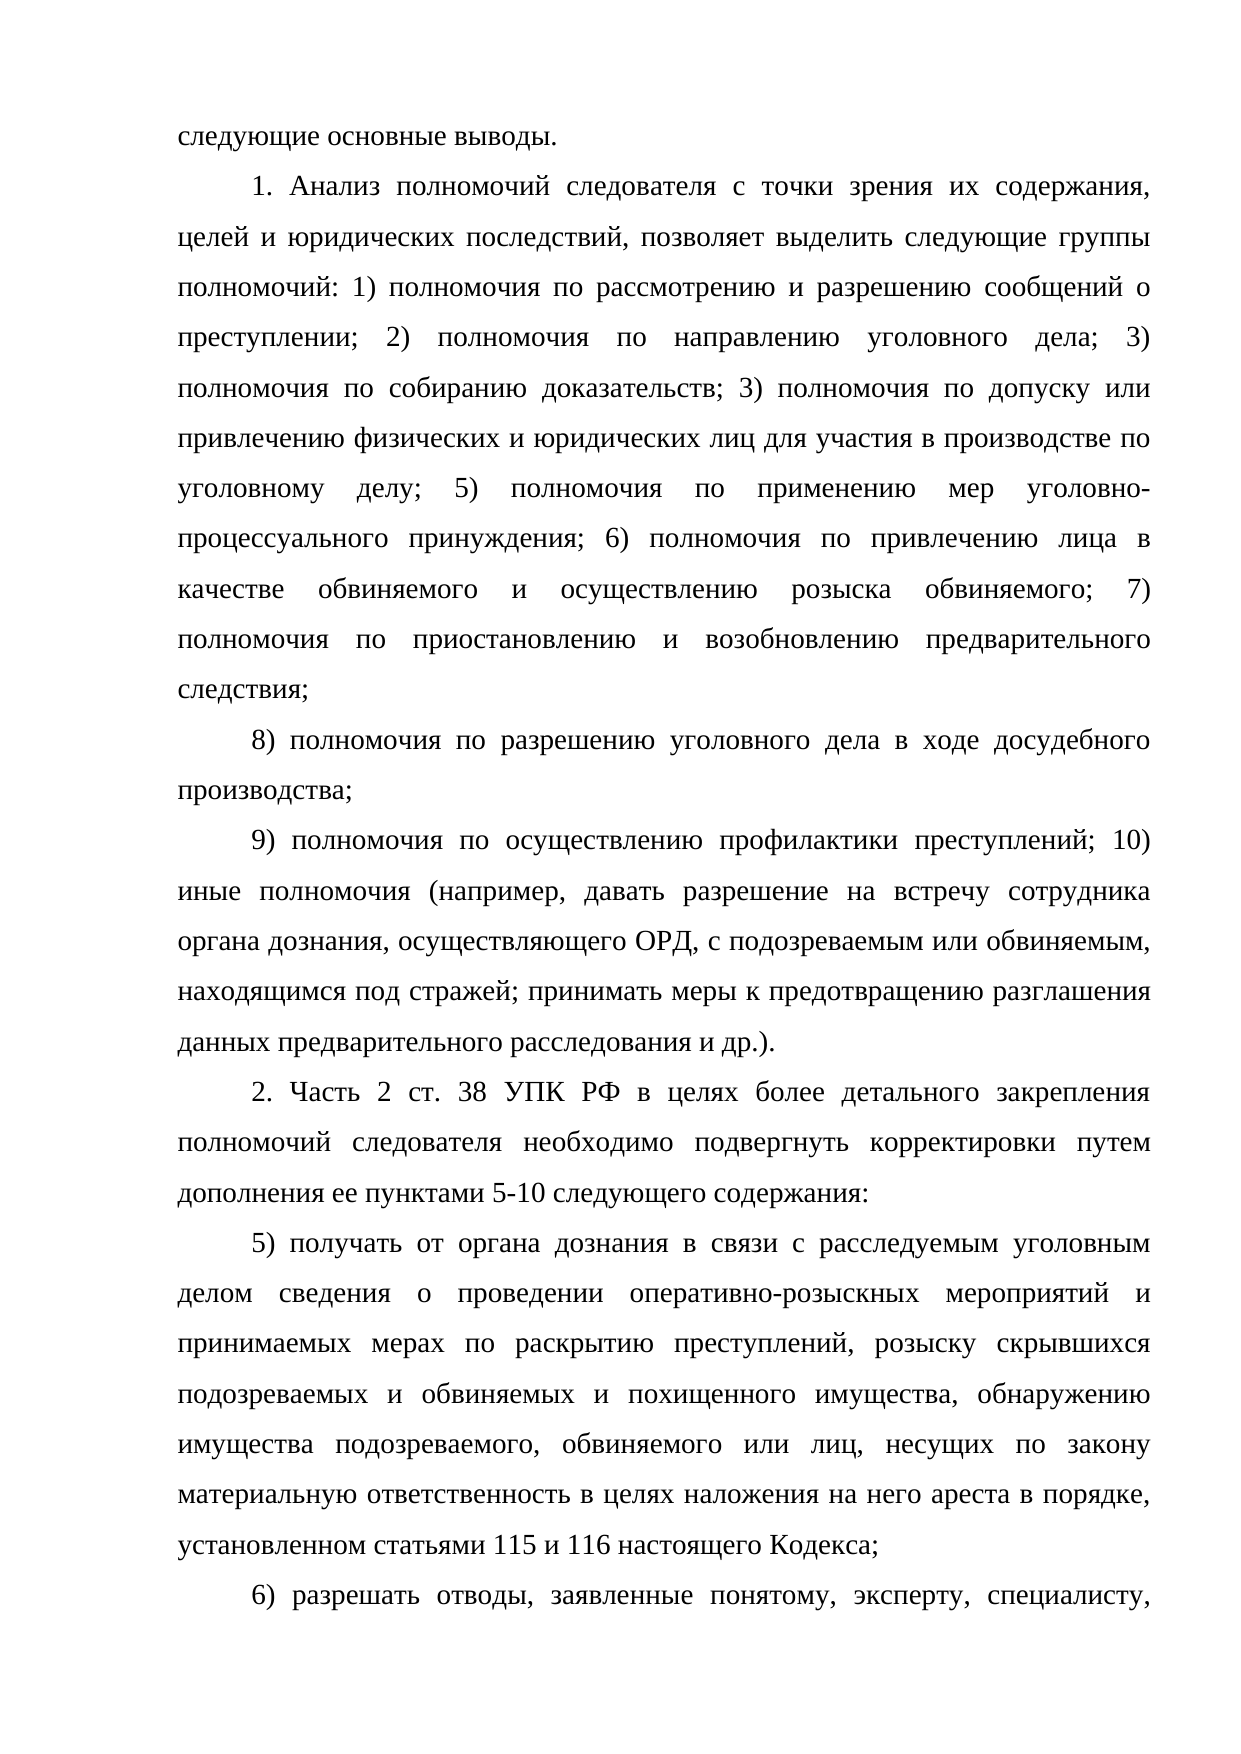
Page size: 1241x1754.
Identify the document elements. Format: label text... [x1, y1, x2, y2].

text 2. Часть 2 ст. 38 УПК РФ в целях более детального закрепления полномочий следователя необходимо подвергнуть корректировки путем дополнения ее пунктами 5-10 следующего содержания: [177, 1074, 1152, 1208]
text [177, 118, 1152, 152]
text 5) получать от органа дознания в связи с расследуемым уголовным делом сведения о проведении оперативно-розыскных мероприятий и принимаемых мерах по раскрытию преступлений, розыску скрывшихся подозреваемых и обвиняемых и похищенного имущества, обнаружению имущества подозреваемого, обвиняемого или лиц, несущих по закону материальную ответственность в целях наложения на него ареста в порядке, установленном статьями 115 и 116 настоящего Кодекса; [177, 1225, 1152, 1560]
text 8) полномочия по разрешению уголовного дела в ходе досудебного производства; [177, 722, 1152, 806]
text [177, 1577, 1152, 1611]
text 9) полномочия по осуществлению профилактики преступлений; 10) иные полномочия (например, давать разрешение на встречу сотрудника органа дознания, осуществляющего ОРД, с подозреваемым или обвиняемым, находящимся под стражей; принимать меры к предотвращению разглашения данных предварительного расследования и др.). [177, 822, 1152, 1057]
text 1. Анализ полномочий следователя с точки зрения их содержания, целей и юридических последствий, позволяет выделить следующие группы полномочий: 1) полномочия по рассмотрению и разрешению сообщений о преступлении; 2) полномочия по направлению уголовного дела; 3) полномочия по собиранию доказательств; 3) полномочия по допуску или привлечению физических и юридических лиц для участия в производстве по уголовному делу; 5) полномочия по применению мер уголовно-процессуального принуждения; 6) полномочия по привлечению лица в качестве обвиняемого и осуществлению розыска обвиняемого; 7) полномочия по приостановлению и возобновлению предварительного следствия; [177, 168, 1152, 705]
